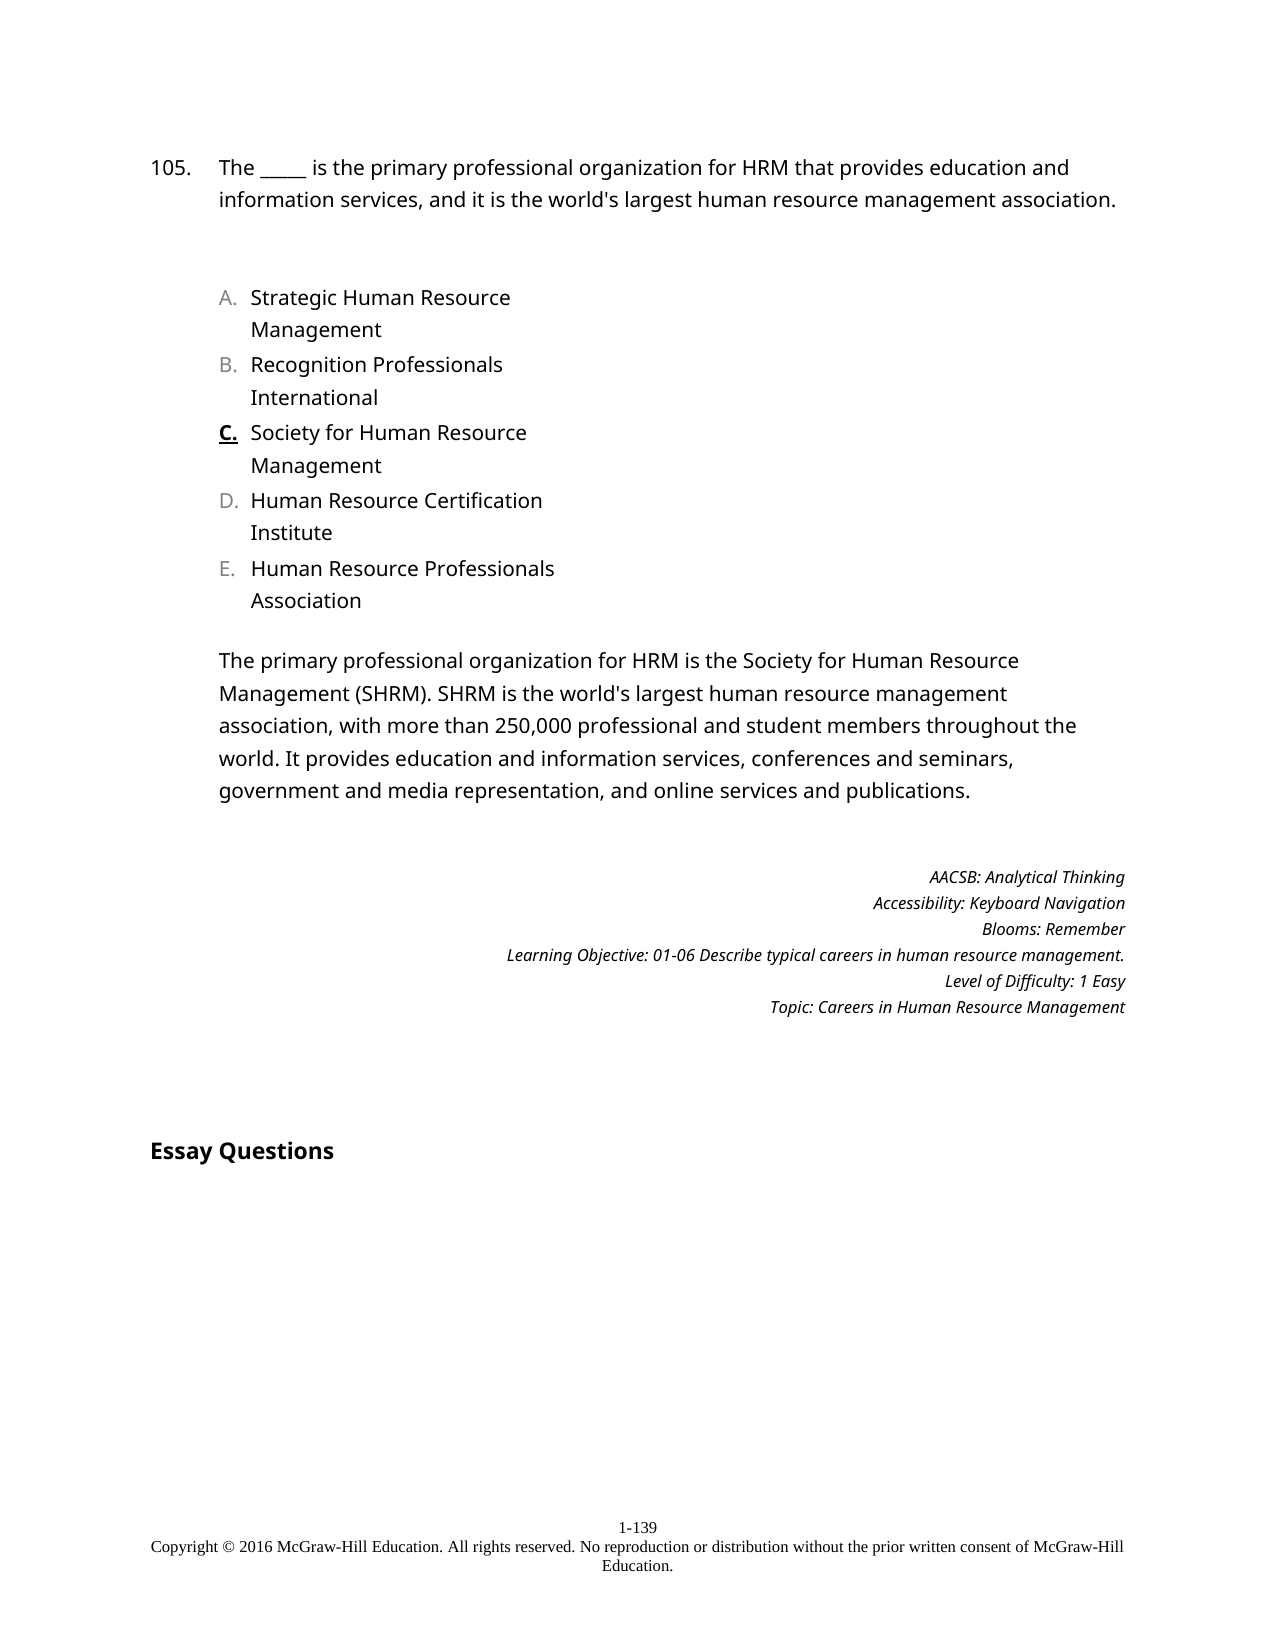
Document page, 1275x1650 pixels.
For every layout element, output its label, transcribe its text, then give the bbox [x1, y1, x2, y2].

table_header 105. [150, 153, 218, 837]
text Essay Questions [150, 1109, 1125, 1202]
table_header AACSB: Analytical Thinking Accessibility: Keyboard Navigation Blooms: Remember Learning Objective: 01-06 Describe typical careers in human resource management. Level of Difficulty: 1 Easy Topic: Careers in Human Resource Management [150, 866, 1125, 1055]
table_header The _____ is the primary professional organization for HRM that provides education and information services, and it is the world's largest human resource management association. The primary professional organization for HRM is the Society for Human Resource Management (SHRM). SHRM is the world's largest human resource management association, with more than 250,000 professional and student members throughout the world. It provides education and information services, conferences and seminars, government and media representation, and online services and publications. [219, 153, 1125, 837]
